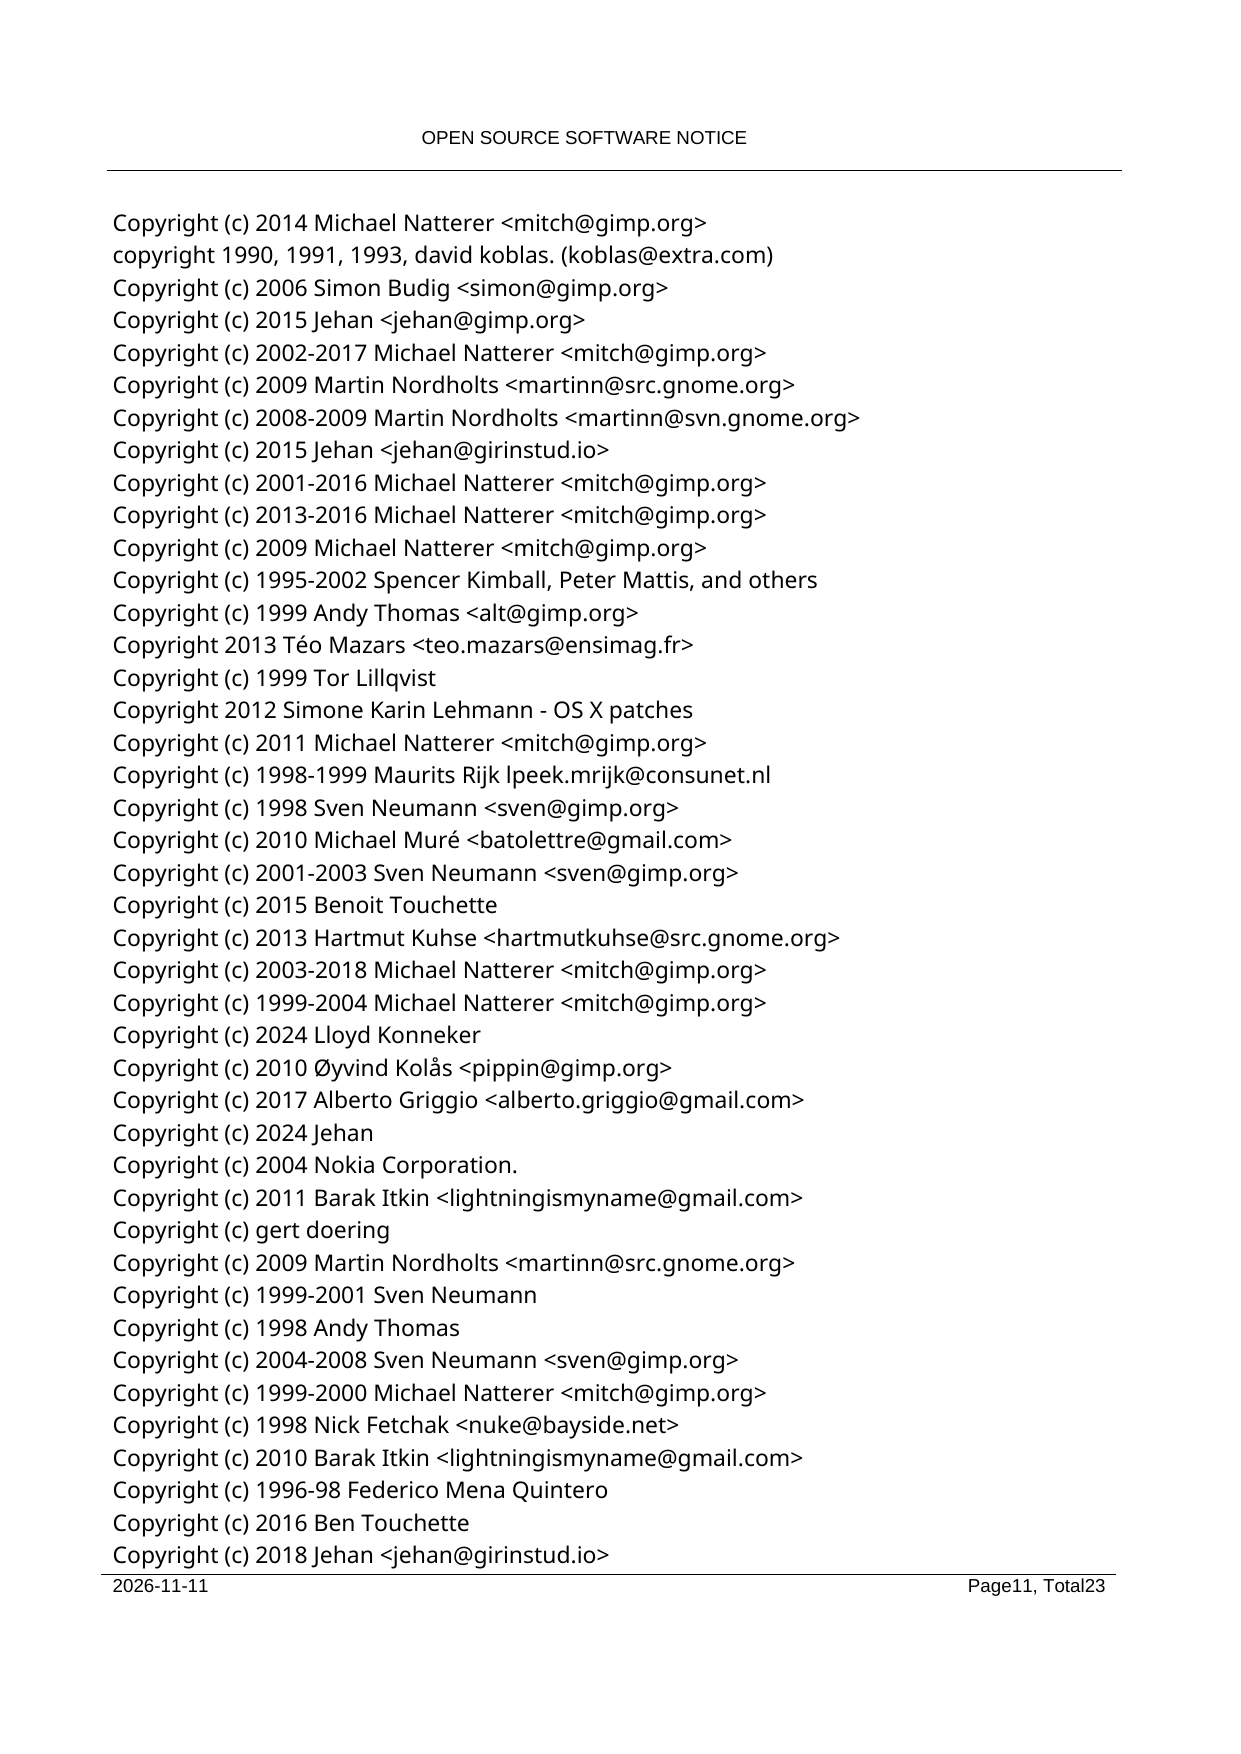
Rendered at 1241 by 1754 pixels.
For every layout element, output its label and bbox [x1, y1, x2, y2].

text [112, 206, 1128, 1571]
